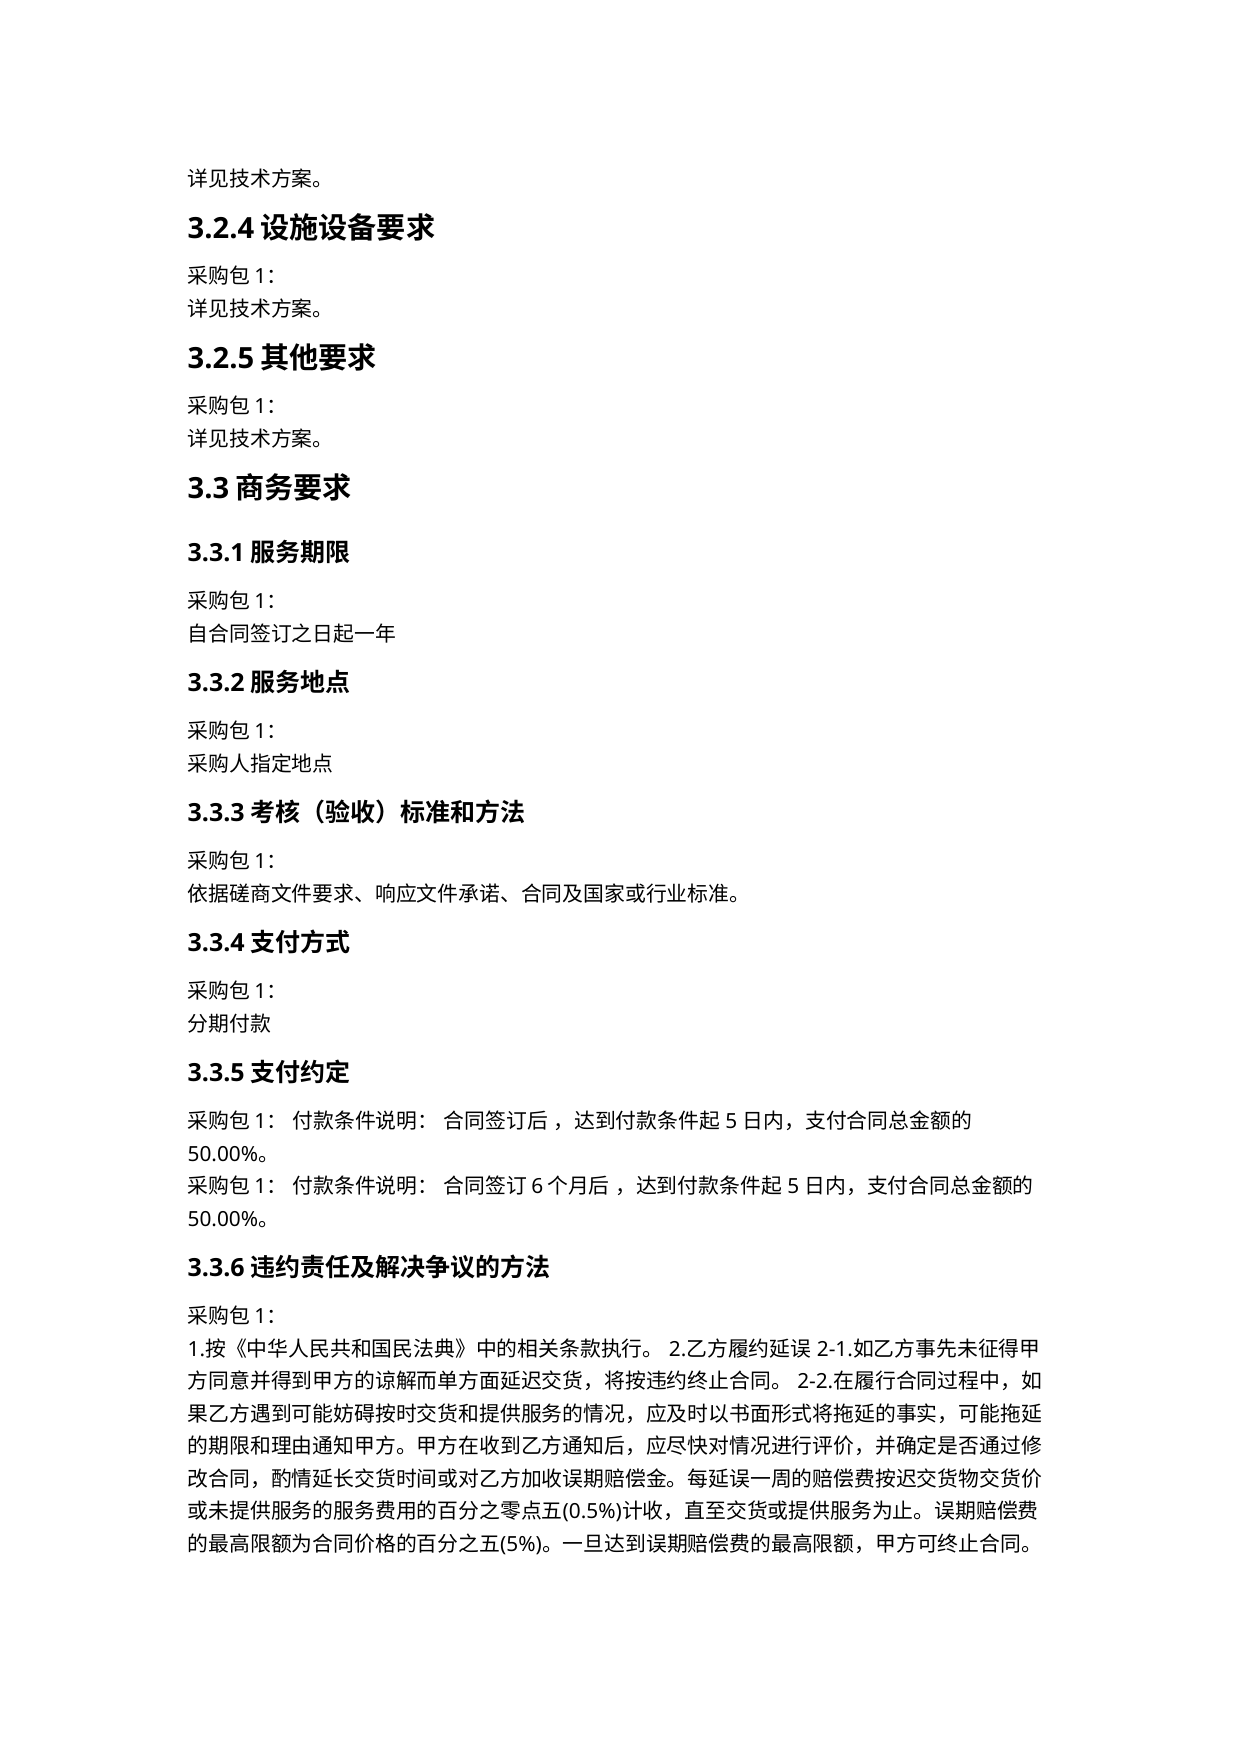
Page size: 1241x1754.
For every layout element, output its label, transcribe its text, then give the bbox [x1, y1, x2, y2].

text 自合同签订之日起一年 [187, 617, 1053, 649]
text 采购包1： [187, 844, 1053, 877]
text 采购包1： [187, 259, 1053, 292]
text 依据磋商文件要求、响应文件承诺、合同及国家或行业标准。 [187, 877, 1053, 909]
text 采购人指定地点 [187, 747, 1053, 779]
text 3.2.5其他要求 [187, 324, 1053, 389]
text 采购包1： [187, 584, 1053, 617]
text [187, 1332, 1053, 1559]
text 3.3.5支付约定 [187, 1039, 1053, 1104]
text 采购包1： 付款条件说明： 合同签订6个月后 ，达到付款条件起 5 日内，支付合同总金额的 50.00%。 [187, 1169, 1053, 1234]
text 采购包1： [187, 974, 1053, 1007]
text 采购包1： [187, 389, 1053, 422]
text 3.3.6违约责任及解决争议的方法 [187, 1234, 1053, 1299]
text 3.3.4支付方式 [187, 909, 1053, 974]
text 3.2.4设施设备要求 [187, 194, 1053, 259]
text 3.3.3考核（验收）标准和方法 [187, 779, 1053, 844]
text 采购包1： [187, 714, 1053, 747]
text 详见技术方案。 [187, 162, 1053, 194]
text 详见技术方案。 [187, 422, 1053, 454]
text 3.3.2服务地点 [187, 649, 1053, 714]
text 采购包1： [187, 1299, 1053, 1332]
text 3.3.1服务期限 [187, 519, 1053, 584]
text 详见技术方案。 [187, 292, 1053, 324]
text 采购包1： 付款条件说明： 合同签订后 ，达到付款条件起 5 日内，支付合同总金额的 50.00%。 [187, 1104, 1053, 1169]
text 3.3商务要求 [187, 454, 1053, 519]
text 分期付款 [187, 1007, 1053, 1039]
